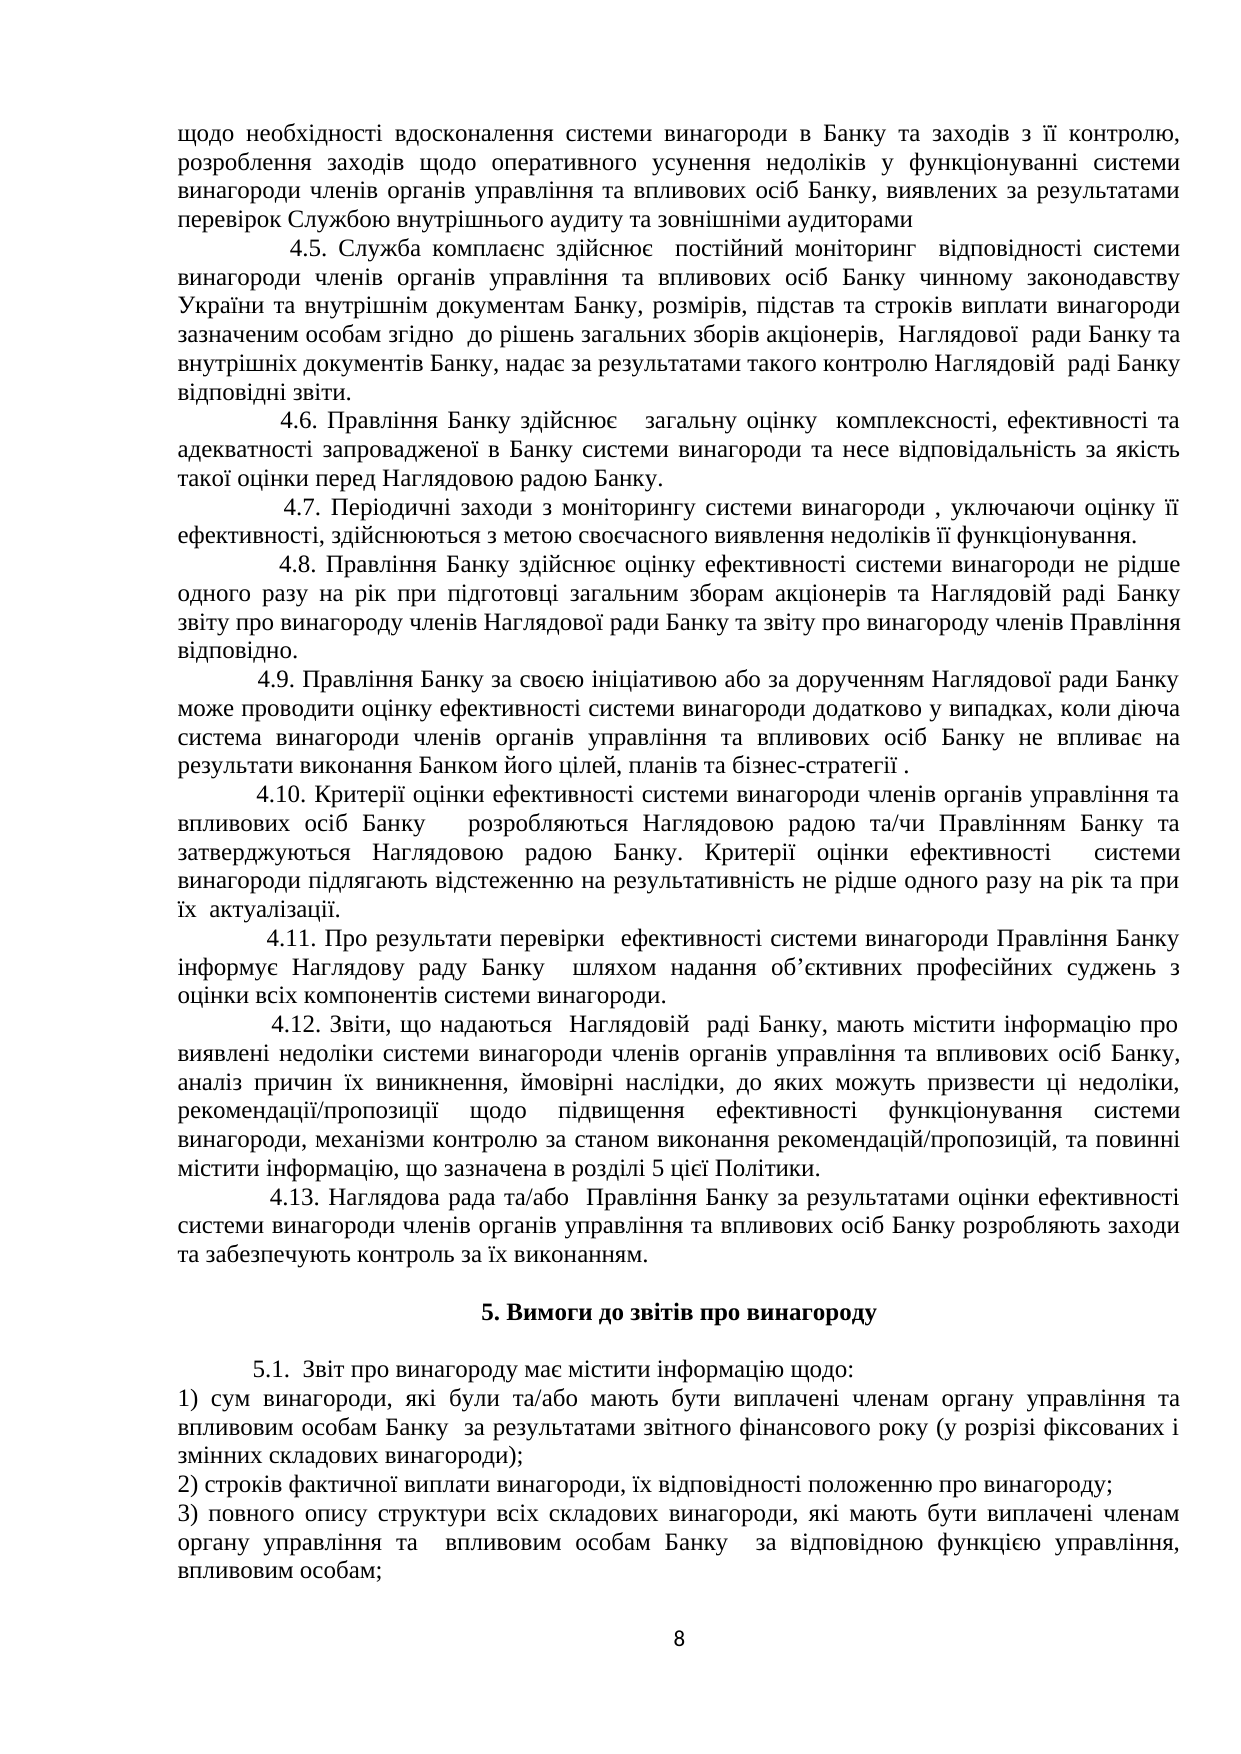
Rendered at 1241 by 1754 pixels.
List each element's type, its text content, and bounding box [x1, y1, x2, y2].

text 4.7. Періодичні заходи з моніторингу системи винагороди , уключаючи оцінку її ефективності, здійснюються з метою своєчасного виявлення недоліків її функціонування. [177, 492, 1181, 549]
text 4.10. Критерії оцінки ефективності системи винагороди членів органів управління та впливових осіб Банку розробляються Наглядовою радою та/чи Правлінням Банку та затверджуються Наглядовою радою Банку. Критерії оцінки ефективності системи винагороди підлягають відстеженню на результативність не рідше одного разу на рік та при їх актуалізації. [177, 779, 1181, 923]
text 4.6. Правління Банку здійснює загальну оцінку комплексності, ефективності та адекватності запровадженої в Банку системи винагороди та несе відповідальність за якість такої оцінки перед Наглядовою радою Банку. [177, 406, 1181, 492]
text 5.1. Звіт про винагороду має містити інформацію щодо: [177, 1354, 1181, 1383]
text 1) сум винагороди, які були та/або мають бути виплачені членам органу управління та впливовим особам Банку за результатами звітного фінансового року (у розрізі фіксованих і змінних складових винагороди); [177, 1383, 1181, 1469]
text 4.11. Про результати перевірки ефективності системи винагороди Правління Банку інформує Наглядову раду Банку шляхом надання об’єктивних професійних суджень з оцінки всіх компонентів системи винагороди. [177, 923, 1181, 1009]
text 4.9. Правління Банку за своєю ініціативою або за дорученням Наглядової ради Банку може проводити оцінку ефективності системи винагороди додатково у випадках, коли діюча система винагороди членів органів управління та впливових осіб Банку не впливає на результати виконання Банком його цілей, планів та бізнес-стратегії . [177, 664, 1181, 779]
text 4.13. Наглядова рада та/або Правління Банку за результатами оцінки ефективності системи винагороди членів органів управління та впливових осіб Банку розробляють заходи та забезпечують контроль за їх виконанням. [177, 1182, 1181, 1268]
text 3) повного опису структури всіх складових винагороди, які мають бути виплачені членам органу управління та впливовим особам Банку за відповідною функцією управління, впливовим особам; [177, 1498, 1181, 1584]
text 4.8. Правління Банку здійснює оцінку ефективності системи винагороди не рідше одного разу на рік при підготовці загальним зборам акціонерів та Наглядовій раді Банку звіту про винагороду членів Наглядової ради Банку та звіту про винагороду членів Правління відповідно. [177, 549, 1181, 664]
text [177, 118, 1181, 233]
text 4.5. Служба комплаєнс здійснює постійний моніторинг відповідності системи винагороди членів органів управління та впливових осіб Банку чинному законодавству України та внутрішнім документам Банку, розмірів, підстав та строків виплати винагороди зазначеним особам згідно до рішень загальних зборів акціонерів, Наглядової ради Банку та внутрішніх документів Банку, надає за результатами такого контролю Наглядовій раді Банку відповідні звіти. [177, 233, 1181, 406]
text 5. Вимоги до звітів про винагороду [177, 1297, 1181, 1326]
text 4.12. Звіти, що надаються Наглядовій раді Банку, мають містити інформацію про виявлені недоліки системи винагороди членів органів управління та впливових осіб Банку, аналіз причин їх виникнення, ймовірні наслідки, до яких можуть призвести ці недоліки, рекомендації/пропозиції щодо підвищення ефективності функціонування системи винагороди, механізми контролю за станом виконання рекомендацій/пропозицій, та повинні містити інформацію, що зазначена в розділі 5 цієї Політики. [177, 1009, 1181, 1182]
text 2) строків фактичної виплати винагороди, їх відповідності положенню про винагороду; [177, 1469, 1181, 1498]
